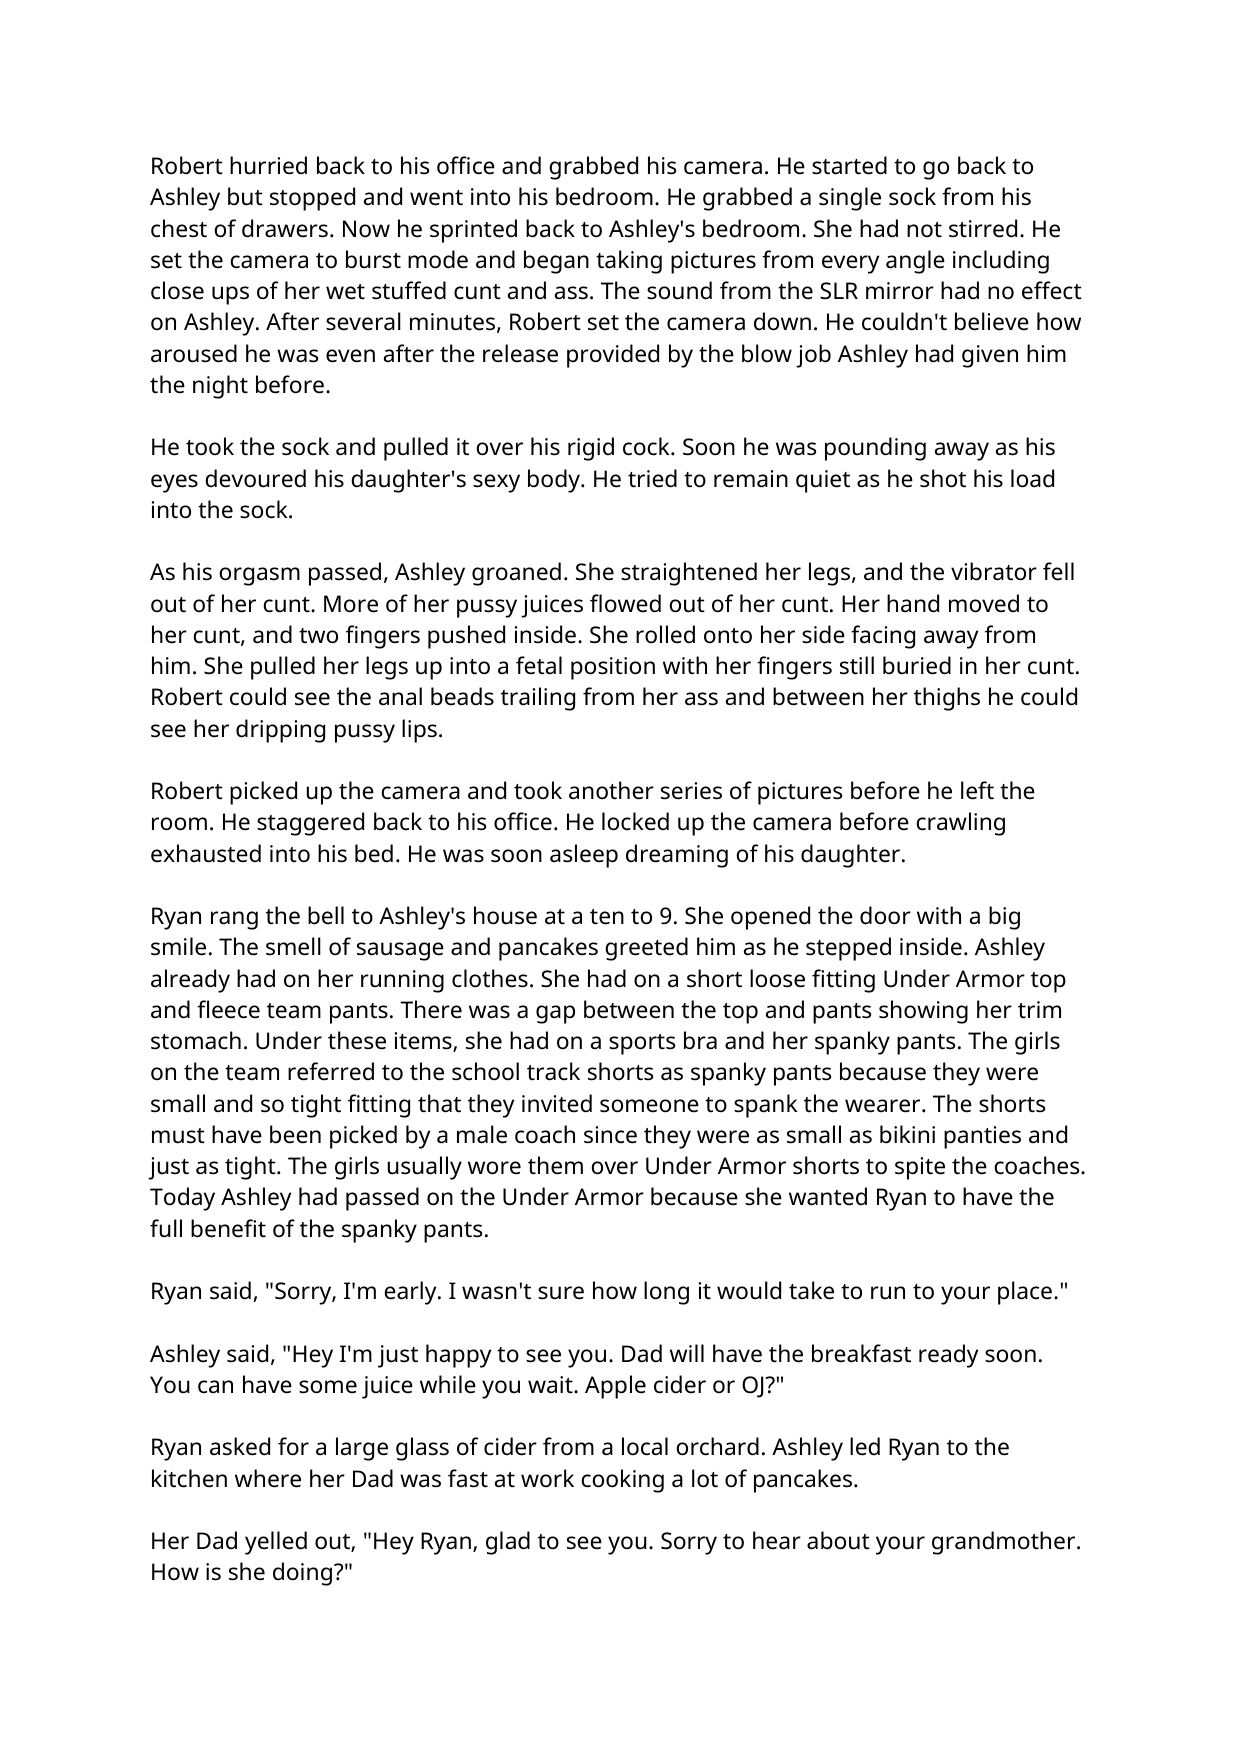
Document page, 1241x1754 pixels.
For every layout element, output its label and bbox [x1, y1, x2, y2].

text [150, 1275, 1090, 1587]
text [150, 150, 1090, 1244]
